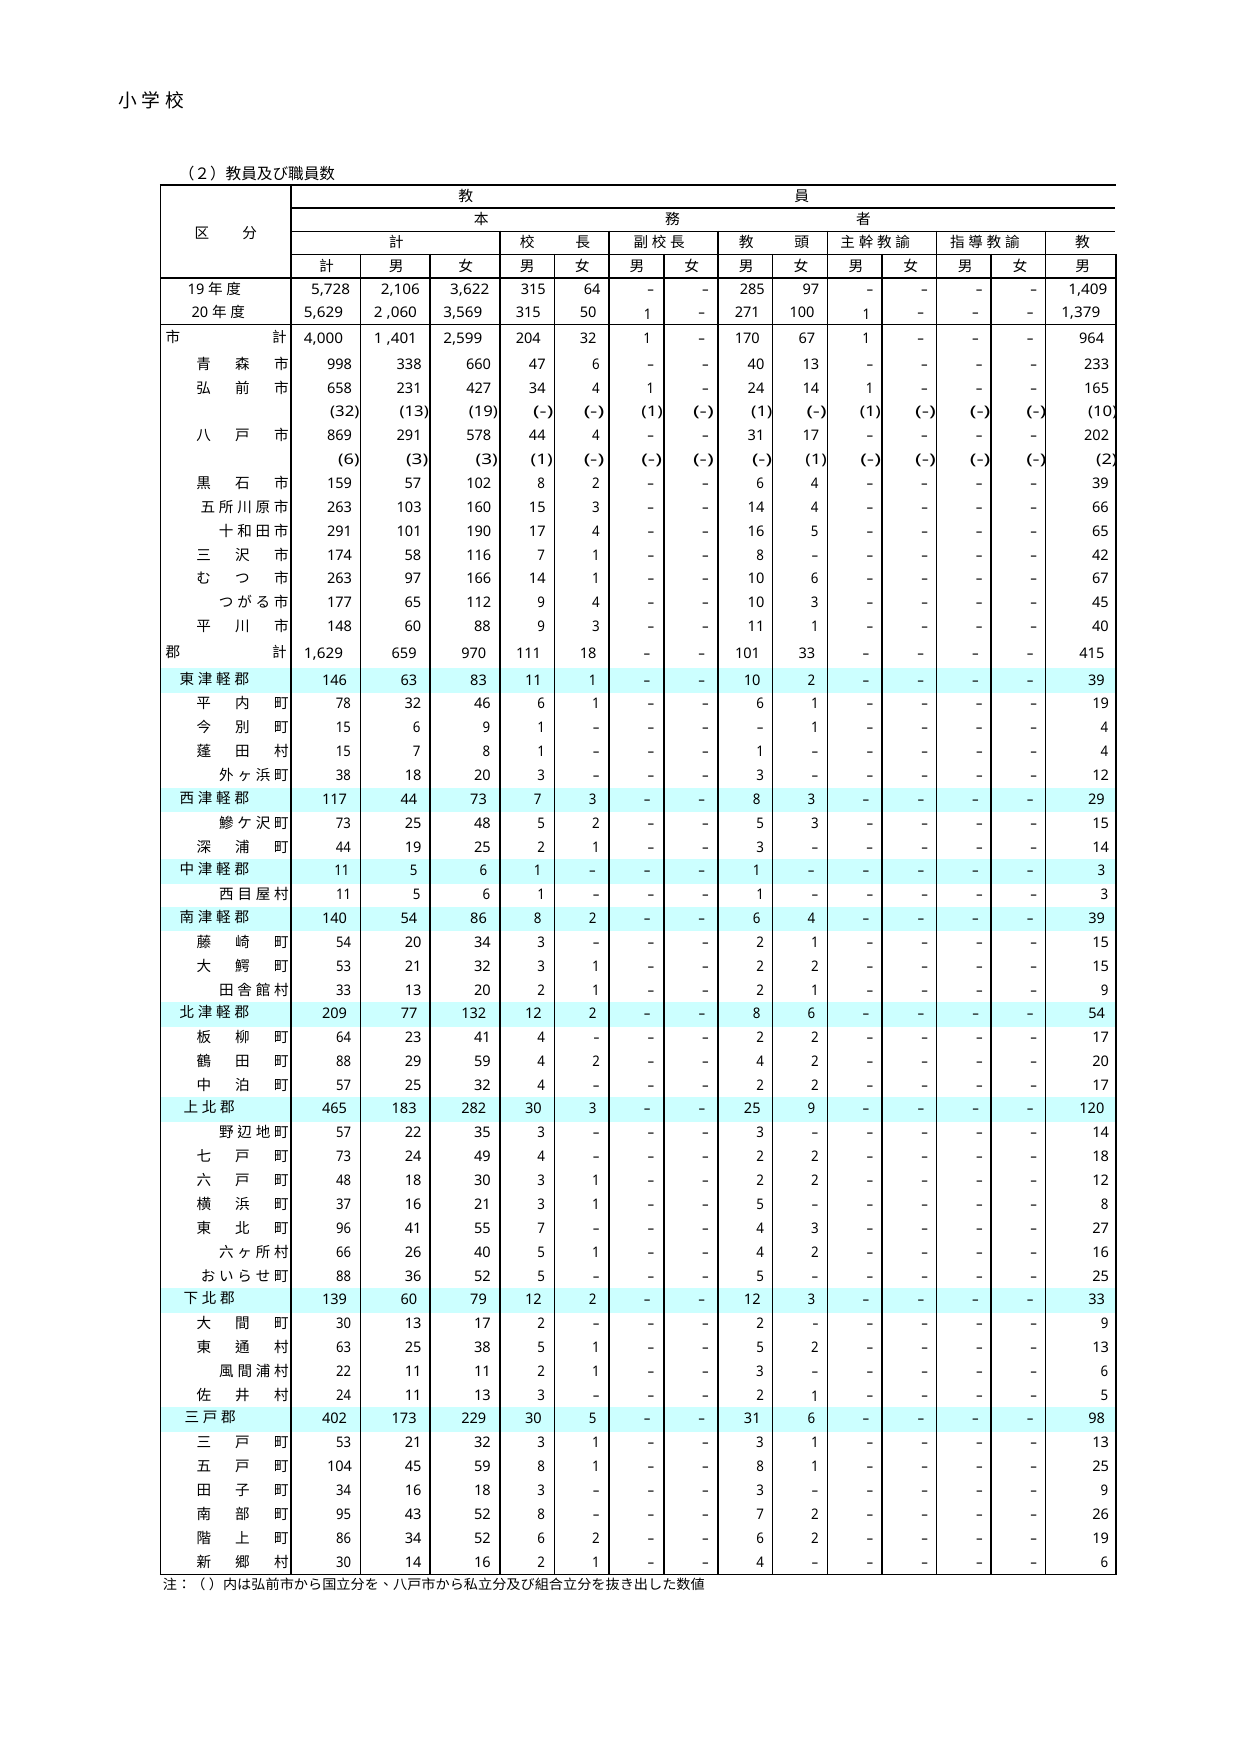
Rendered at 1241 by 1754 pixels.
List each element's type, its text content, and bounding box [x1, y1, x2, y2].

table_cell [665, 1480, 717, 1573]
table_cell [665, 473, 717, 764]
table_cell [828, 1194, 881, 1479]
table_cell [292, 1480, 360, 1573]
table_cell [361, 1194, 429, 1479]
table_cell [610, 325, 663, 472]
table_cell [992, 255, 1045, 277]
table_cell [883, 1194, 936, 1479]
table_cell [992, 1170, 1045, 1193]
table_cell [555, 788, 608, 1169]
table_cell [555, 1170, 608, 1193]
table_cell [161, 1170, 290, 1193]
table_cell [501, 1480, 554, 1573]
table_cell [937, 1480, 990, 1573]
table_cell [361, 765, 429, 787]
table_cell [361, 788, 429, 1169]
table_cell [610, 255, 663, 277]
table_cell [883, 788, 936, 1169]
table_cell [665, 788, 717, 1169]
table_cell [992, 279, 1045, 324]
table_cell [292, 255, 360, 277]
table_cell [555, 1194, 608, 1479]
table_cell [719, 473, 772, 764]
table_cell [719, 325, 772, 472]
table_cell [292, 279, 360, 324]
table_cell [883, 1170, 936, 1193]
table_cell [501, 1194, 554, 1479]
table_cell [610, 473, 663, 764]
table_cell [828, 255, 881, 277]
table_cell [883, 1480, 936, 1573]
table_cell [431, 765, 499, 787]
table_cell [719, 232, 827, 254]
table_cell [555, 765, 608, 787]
text （２）教員及び職員数 [178, 163, 1240, 184]
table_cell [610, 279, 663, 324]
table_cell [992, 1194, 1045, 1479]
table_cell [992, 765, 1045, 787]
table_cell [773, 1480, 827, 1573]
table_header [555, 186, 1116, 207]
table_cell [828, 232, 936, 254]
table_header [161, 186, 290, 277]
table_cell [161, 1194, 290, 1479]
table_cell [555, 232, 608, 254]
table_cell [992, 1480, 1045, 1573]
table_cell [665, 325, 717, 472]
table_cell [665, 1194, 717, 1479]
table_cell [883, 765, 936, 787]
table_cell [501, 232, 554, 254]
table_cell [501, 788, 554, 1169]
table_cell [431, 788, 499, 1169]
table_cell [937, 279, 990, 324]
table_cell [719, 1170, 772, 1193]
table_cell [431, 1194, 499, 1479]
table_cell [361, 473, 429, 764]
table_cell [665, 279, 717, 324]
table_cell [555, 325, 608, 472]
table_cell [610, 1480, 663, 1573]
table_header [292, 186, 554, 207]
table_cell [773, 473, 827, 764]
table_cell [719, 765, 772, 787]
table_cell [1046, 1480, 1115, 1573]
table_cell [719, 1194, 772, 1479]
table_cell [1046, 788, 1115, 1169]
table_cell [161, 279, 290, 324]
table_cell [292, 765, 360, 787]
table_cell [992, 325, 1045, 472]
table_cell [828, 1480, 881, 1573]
text 小 学 校 [118, 87, 1240, 113]
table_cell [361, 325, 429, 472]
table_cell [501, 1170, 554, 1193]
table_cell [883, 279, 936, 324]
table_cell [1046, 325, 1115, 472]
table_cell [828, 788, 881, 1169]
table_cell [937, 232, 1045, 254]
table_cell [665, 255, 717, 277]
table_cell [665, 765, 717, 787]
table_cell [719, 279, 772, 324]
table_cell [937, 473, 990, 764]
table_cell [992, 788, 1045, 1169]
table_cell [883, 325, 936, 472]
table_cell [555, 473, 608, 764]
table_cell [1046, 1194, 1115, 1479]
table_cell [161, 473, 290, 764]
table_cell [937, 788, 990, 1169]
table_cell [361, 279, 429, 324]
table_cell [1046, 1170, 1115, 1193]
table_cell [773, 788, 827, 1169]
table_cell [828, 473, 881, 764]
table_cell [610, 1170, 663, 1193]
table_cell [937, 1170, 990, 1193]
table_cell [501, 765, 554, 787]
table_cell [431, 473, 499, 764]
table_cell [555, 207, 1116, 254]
text 注：（ ）内は弘前市から国立分を、八戸市から私立分及び組合立分を抜き出した数値 [163, 1575, 1240, 1593]
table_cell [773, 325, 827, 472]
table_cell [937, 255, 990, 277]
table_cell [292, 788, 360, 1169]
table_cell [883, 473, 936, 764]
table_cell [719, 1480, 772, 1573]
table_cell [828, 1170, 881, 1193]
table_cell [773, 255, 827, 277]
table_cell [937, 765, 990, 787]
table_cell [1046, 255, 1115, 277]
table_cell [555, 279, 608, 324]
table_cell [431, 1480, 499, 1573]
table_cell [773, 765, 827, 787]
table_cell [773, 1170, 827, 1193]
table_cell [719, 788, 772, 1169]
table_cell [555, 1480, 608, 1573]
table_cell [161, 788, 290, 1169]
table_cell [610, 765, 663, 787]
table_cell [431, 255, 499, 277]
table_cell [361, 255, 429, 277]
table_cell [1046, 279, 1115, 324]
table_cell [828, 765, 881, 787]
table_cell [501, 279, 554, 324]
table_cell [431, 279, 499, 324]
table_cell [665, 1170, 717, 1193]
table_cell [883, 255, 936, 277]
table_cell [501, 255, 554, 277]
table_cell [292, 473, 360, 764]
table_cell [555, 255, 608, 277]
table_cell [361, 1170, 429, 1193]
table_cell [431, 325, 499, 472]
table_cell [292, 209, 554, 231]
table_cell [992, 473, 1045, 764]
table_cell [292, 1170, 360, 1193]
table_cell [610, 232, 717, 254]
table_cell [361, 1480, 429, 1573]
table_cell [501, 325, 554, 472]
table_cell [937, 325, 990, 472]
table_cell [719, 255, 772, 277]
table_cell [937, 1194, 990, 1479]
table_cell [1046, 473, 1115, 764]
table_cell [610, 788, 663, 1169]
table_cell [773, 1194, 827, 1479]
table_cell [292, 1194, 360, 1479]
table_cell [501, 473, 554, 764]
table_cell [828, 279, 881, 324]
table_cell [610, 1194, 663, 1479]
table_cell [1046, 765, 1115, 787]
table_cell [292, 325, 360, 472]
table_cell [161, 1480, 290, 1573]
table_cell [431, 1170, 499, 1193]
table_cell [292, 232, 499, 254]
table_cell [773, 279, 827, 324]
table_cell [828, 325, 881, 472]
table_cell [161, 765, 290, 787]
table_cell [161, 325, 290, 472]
